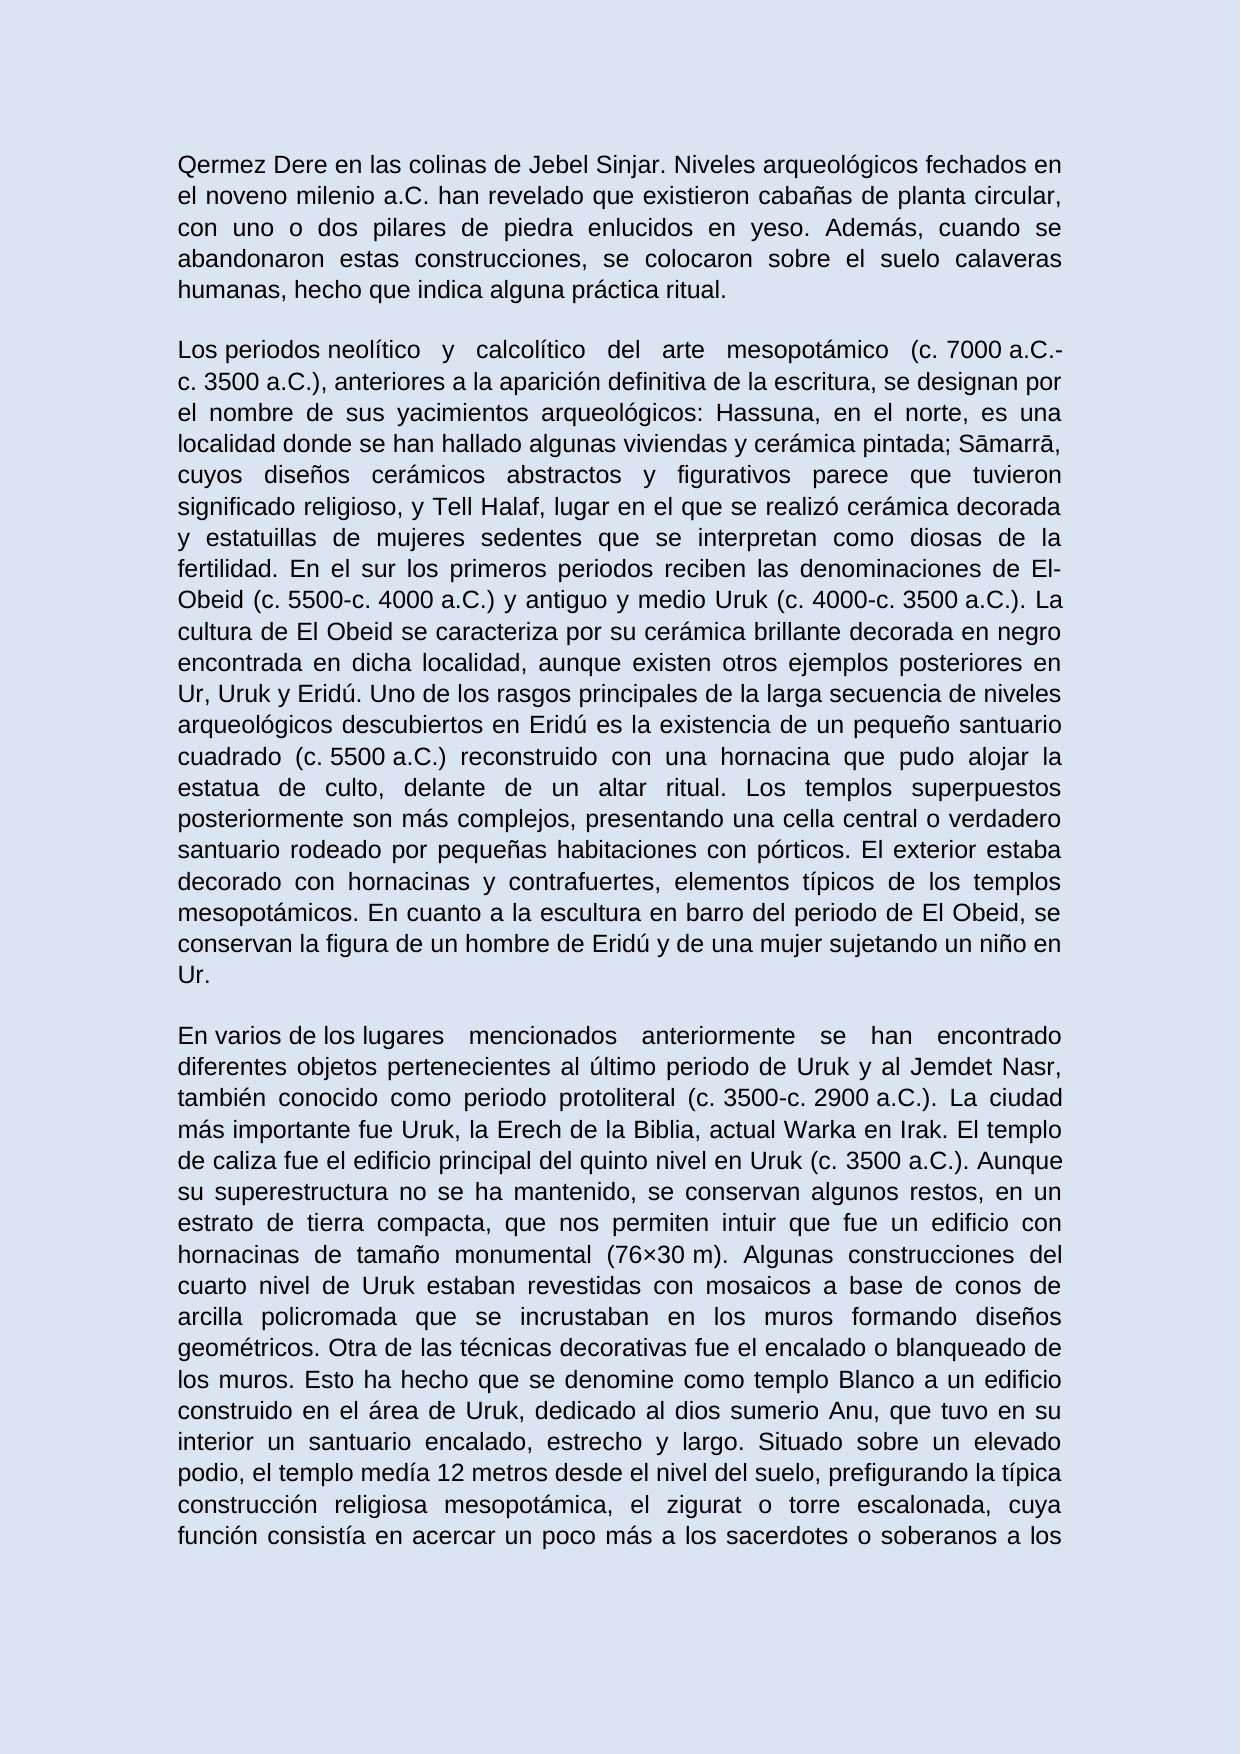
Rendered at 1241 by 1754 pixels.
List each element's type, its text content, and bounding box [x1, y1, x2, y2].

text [177, 148, 1063, 304]
text Los periodos neolítico y calcolítico del arte mesopotámico (c. 7000 a.C.-c. 3500 a.C.), anteriores a la aparición definitiva de la escritura, se designan por el nombre de sus yacimientos arqueológicos: Hassuna, en el norte, es una localidad donde se han hallado algunas viviendas y cerámica pintada; Sāmarrā, cuyos diseños cerámicos abstractos y figurativos parece que tuvieron significado religioso, y Tell Halaf, lugar en el que se realizó cerámica decorada y estatuillas de mujeres sedentes que se interpretan como diosas de la fertilidad. En el sur los primeros periodos reciben las denominaciones de El-Obeid (c. 5500-c. 4000 a.C.) y antiguo y medio Uruk (c. 4000-c. 3500 a.C.). La cultura de El Obeid se caracteriza por su cerámica brillante decorada en negro encontrada en dicha localidad, aunque existen otros ejemplos posteriores en Ur, Uruk y Eridú. Uno de los rasgos principales de la larga secuencia de niveles arqueológicos descubiertos en Eridú es la existencia de un pequeño santuario cuadrado (c. 5500 a.C.) reconstruido con una hornacina que pudo alojar la estatua de culto, delante de un altar ritual. Los templos superpuestos posteriormente son más complejos, presentando una cella central o verdadero santuario rodeado por pequeñas habitaciones con pórticos. El exterior estaba decorado con hornacinas y contrafuertes, elementos típicos de los templos mesopotámicos. En cuanto a la escultura en barro del periodo de El Obeid, se conservan la figura de un hombre de Eridú y de una mujer sujetando un niño en Ur. [177, 333, 1063, 989]
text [177, 1018, 1063, 1550]
